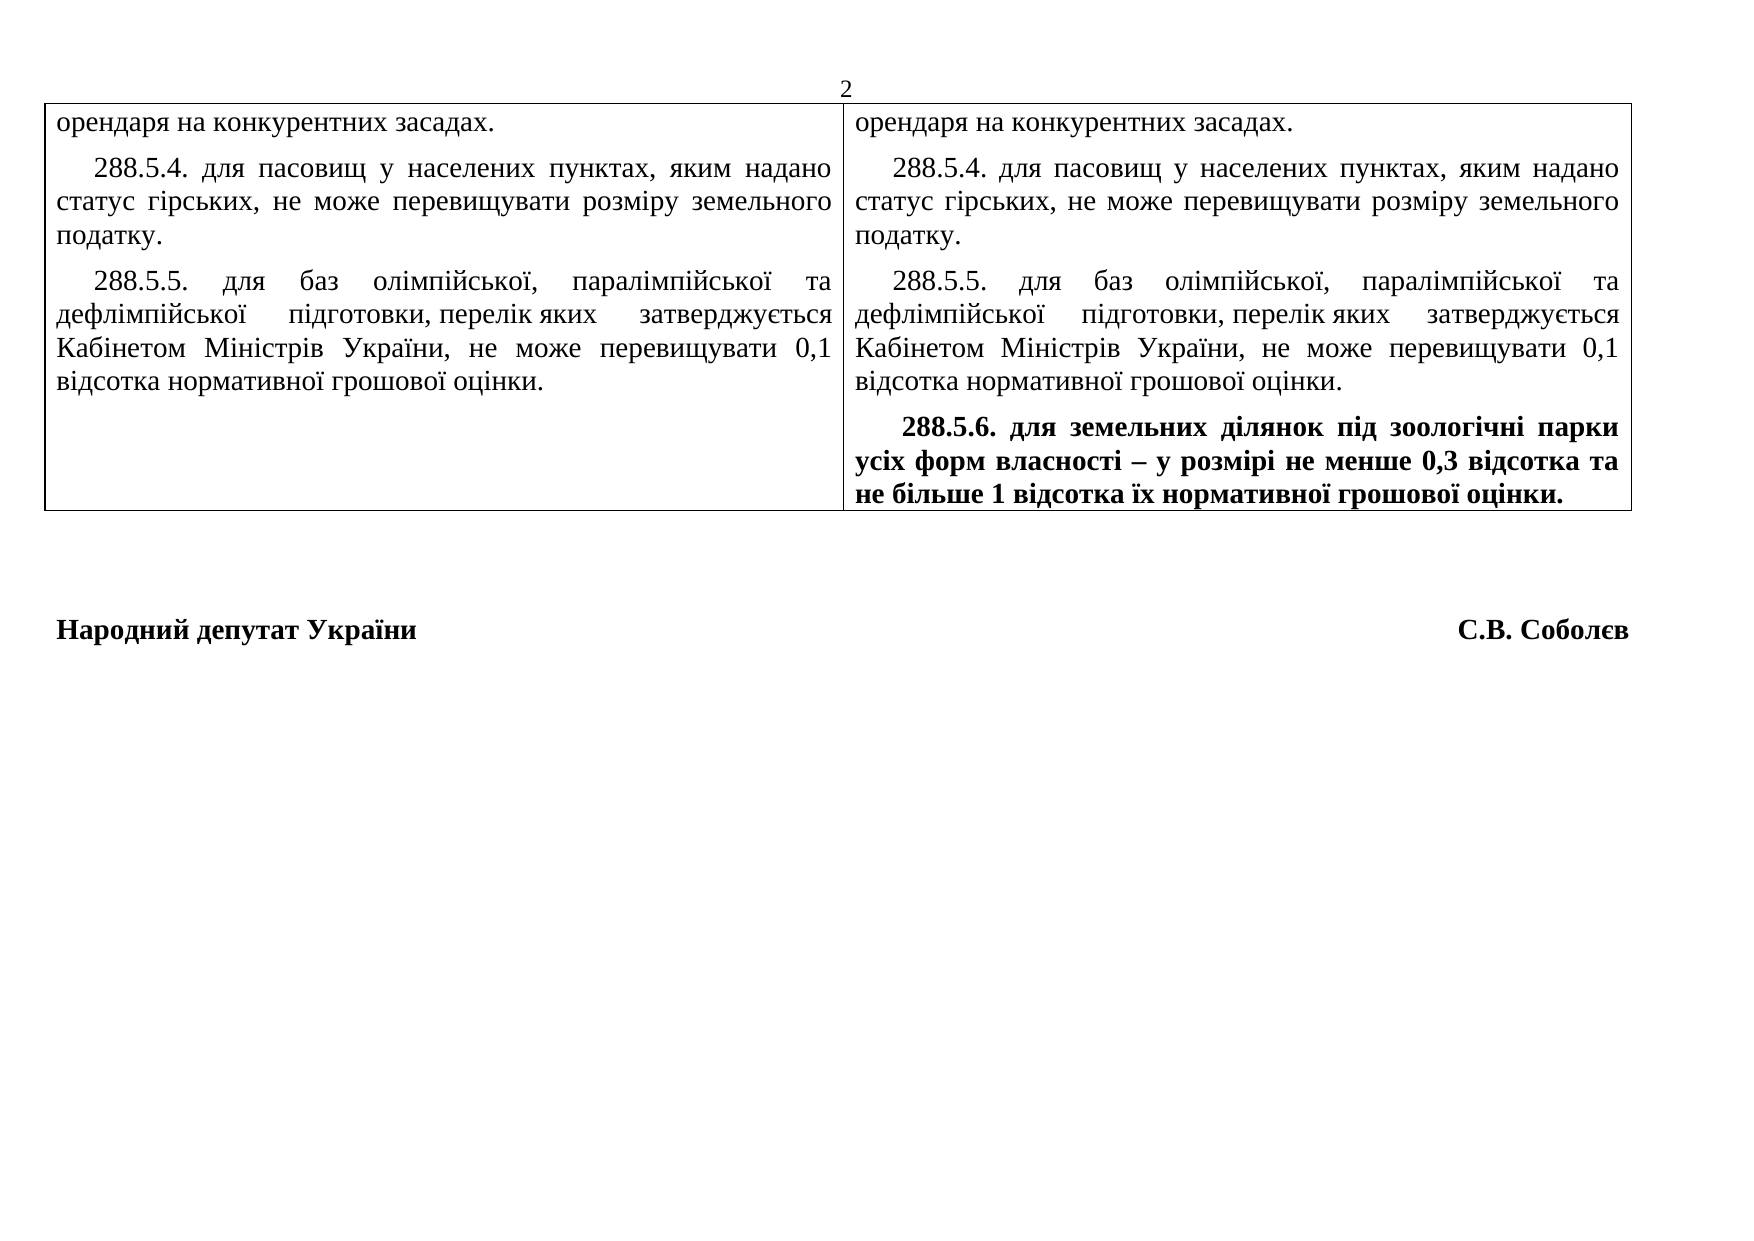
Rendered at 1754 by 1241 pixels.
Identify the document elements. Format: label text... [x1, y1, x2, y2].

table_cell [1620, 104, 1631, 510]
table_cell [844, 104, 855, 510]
text Народний депутат України С.В. Соболєв [56, 612, 1636, 645]
